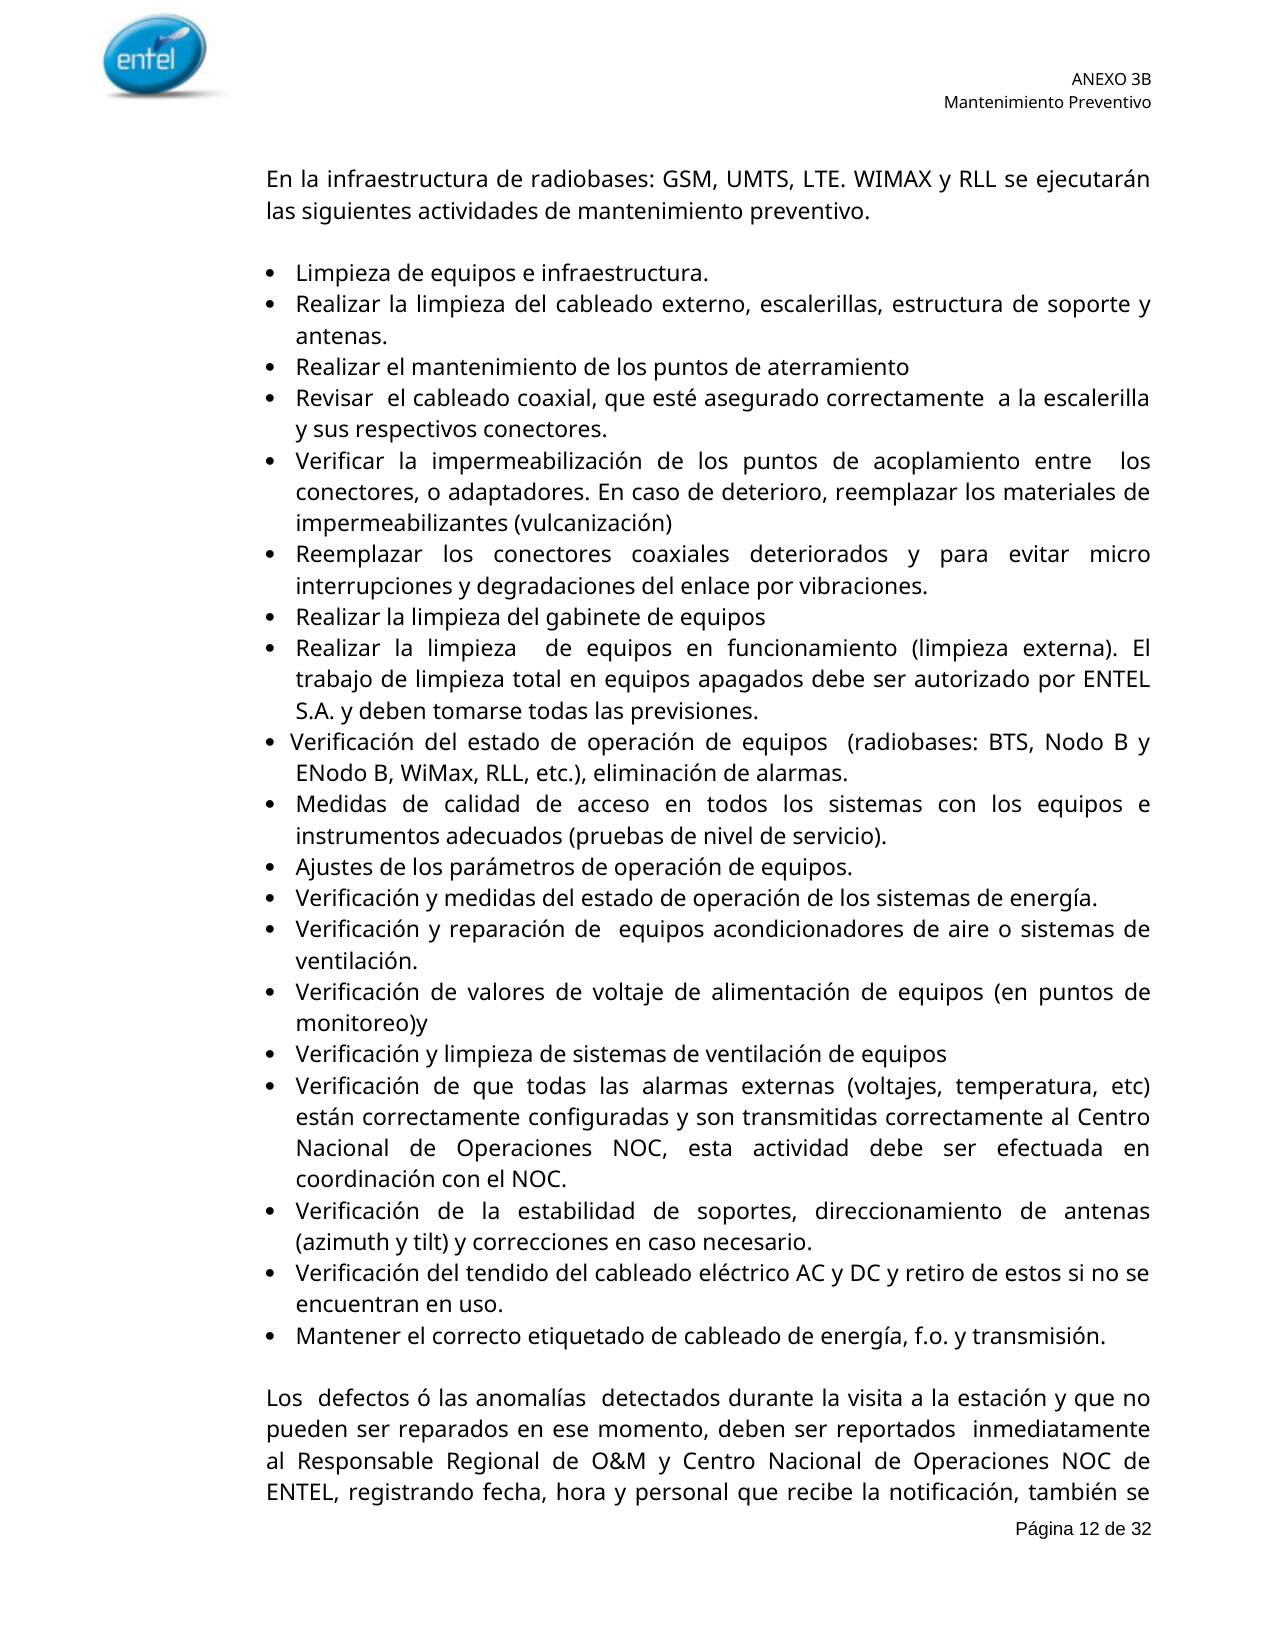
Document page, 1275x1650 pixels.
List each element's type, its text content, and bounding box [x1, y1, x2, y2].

list Limpieza de equipos e infraestructura. [266, 257, 1152, 288]
list Verificar la impermeabilización de los puntos de acoplamiento entre los conectores, o adaptadores. En caso de deterioro, reemplazar los materiales de impermeabilizantes (vulcanización) [266, 444, 1152, 538]
list Reemplazar los conectores coaxiales deteriorados y para evitar micro interrupciones y degradaciones del enlace por vibraciones. [266, 538, 1152, 601]
text En la infraestructura de radiobases: GSM, UMTS, LTE. WIMAX y RLL se ejecutarán las siguientes actividades de mantenimiento preventivo. [266, 163, 1152, 226]
list Verificación de que todas las alarmas externas (voltajes, temperatura, etc) están correctamente configuradas y son transmitidas correctamente al Centro Nacional de Operaciones NOC, esta actividad debe ser efectuada en coordinación con el NOC. [266, 1069, 1152, 1194]
list Realizar el mantenimiento de los puntos de aterramiento [266, 351, 1152, 382]
list Medidas de calidad de acceso en todos los sistemas con los equipos e instrumentos adecuados (pruebas de nivel de servicio). [266, 788, 1152, 851]
picture [87, 7, 230, 105]
list Realizar la limpieza del cableado externo, escalerillas, estructura de soporte y antenas. [266, 288, 1152, 351]
list Verificación y reparación de equipos acondicionadores de aire o sistemas de ventilación. [266, 913, 1152, 976]
list Realizar la limpieza del gabinete de equipos [266, 601, 1152, 632]
list Realizar la limpieza de equipos en funcionamiento (limpieza externa). El trabajo de limpieza total en equipos apagados debe ser autorizado por ENTEL S.A. y deben tomarse todas las previsiones. [266, 632, 1152, 726]
list Verificación del tendido del cableado eléctrico AC y DC y retiro de estos si no se encuentran en uso. [266, 1257, 1152, 1319]
list Verificación del estado de operación de equipos (radiobases: BTS, Nodo B y ENodo B, WiMax, RLL, etc.), eliminación de alarmas. [266, 726, 1152, 788]
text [266, 1382, 1152, 1507]
list Verificación y limpieza de sistemas de ventilación de equipos [266, 1038, 1152, 1069]
list Revisar el cableado coaxial, que esté asegurado correctamente a la escalerilla y sus respectivos conectores. [266, 382, 1152, 444]
list Verificación y medidas del estado de operación de los sistemas de energía. [266, 882, 1152, 913]
list Verificación de la estabilidad de soportes, direccionamiento de antenas (azimuth y tilt) y correcciones en caso necesario. [266, 1194, 1152, 1257]
list Mantener el correcto etiquetado de cableado de energía, f.o. y transmisión. [266, 1319, 1152, 1351]
list Ajustes de los parámetros de operación de equipos. [266, 851, 1152, 882]
list Verificación de valores de voltaje de alimentación de equipos (en puntos de monitoreo)y [266, 976, 1152, 1038]
